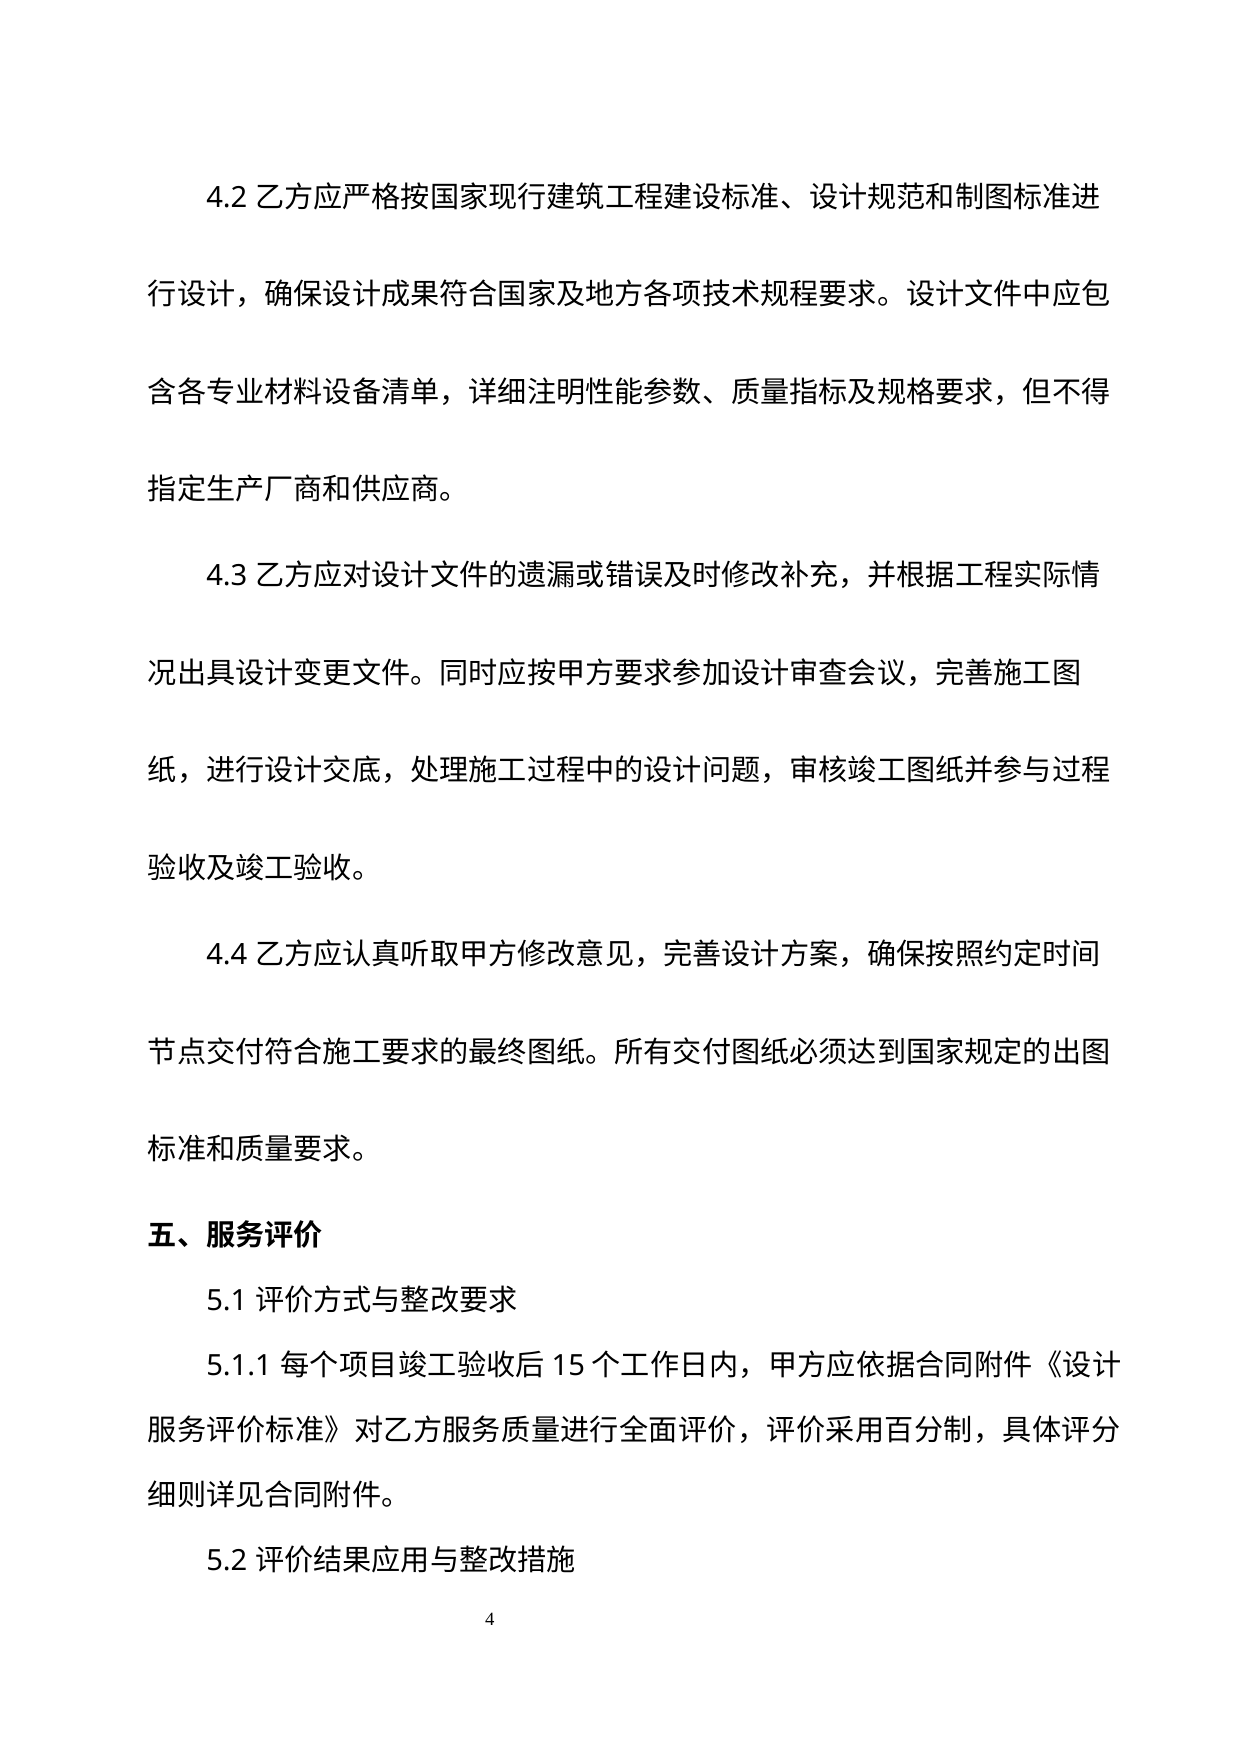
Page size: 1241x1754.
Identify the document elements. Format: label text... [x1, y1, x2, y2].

text 五、服务评价 [148, 1200, 1122, 1265]
list 4.3 乙方应对设计文件的遗漏或错误及时修改补充，并根据工程实际情况出具设计变更文件。同时应按甲方要求参加设计审查会议，完善施工图纸，进行设计交底，处理施工过程中的设计问题，审核竣工图纸并参与过程验收及竣工验收。 [148, 541, 1122, 898]
list 4.2 乙方应严格按国家现行建筑工程建设标准、设计规范和制图标准进行设计，确保设计成果符合国家及地方各项技术规程要求。设计文件中应包含各专业材料设备清单，详细注明性能参数、质量指标及规格要求，但不得指定生产厂商和供应商。 [148, 162, 1122, 519]
text 5.2 评价结果应用与整改措施 [148, 1525, 1122, 1590]
text 5.1 评价方式与整改要求 [148, 1265, 1122, 1330]
text 5.1.1 每个项目竣工验收后15个工作日内，甲方应依据合同附件《设计服务评价标准》对乙方服务质量进行全面评价，评价采用百分制，具体评分细则详见合同附件。 [148, 1330, 1122, 1525]
list 4.4 乙方应认真听取甲方修改意见，完善设计方案，确保按照约定时间节点交付符合施工要求的最终图纸。所有交付图纸必须达到国家规定的出图标准和质量要求。 [148, 919, 1122, 1179]
